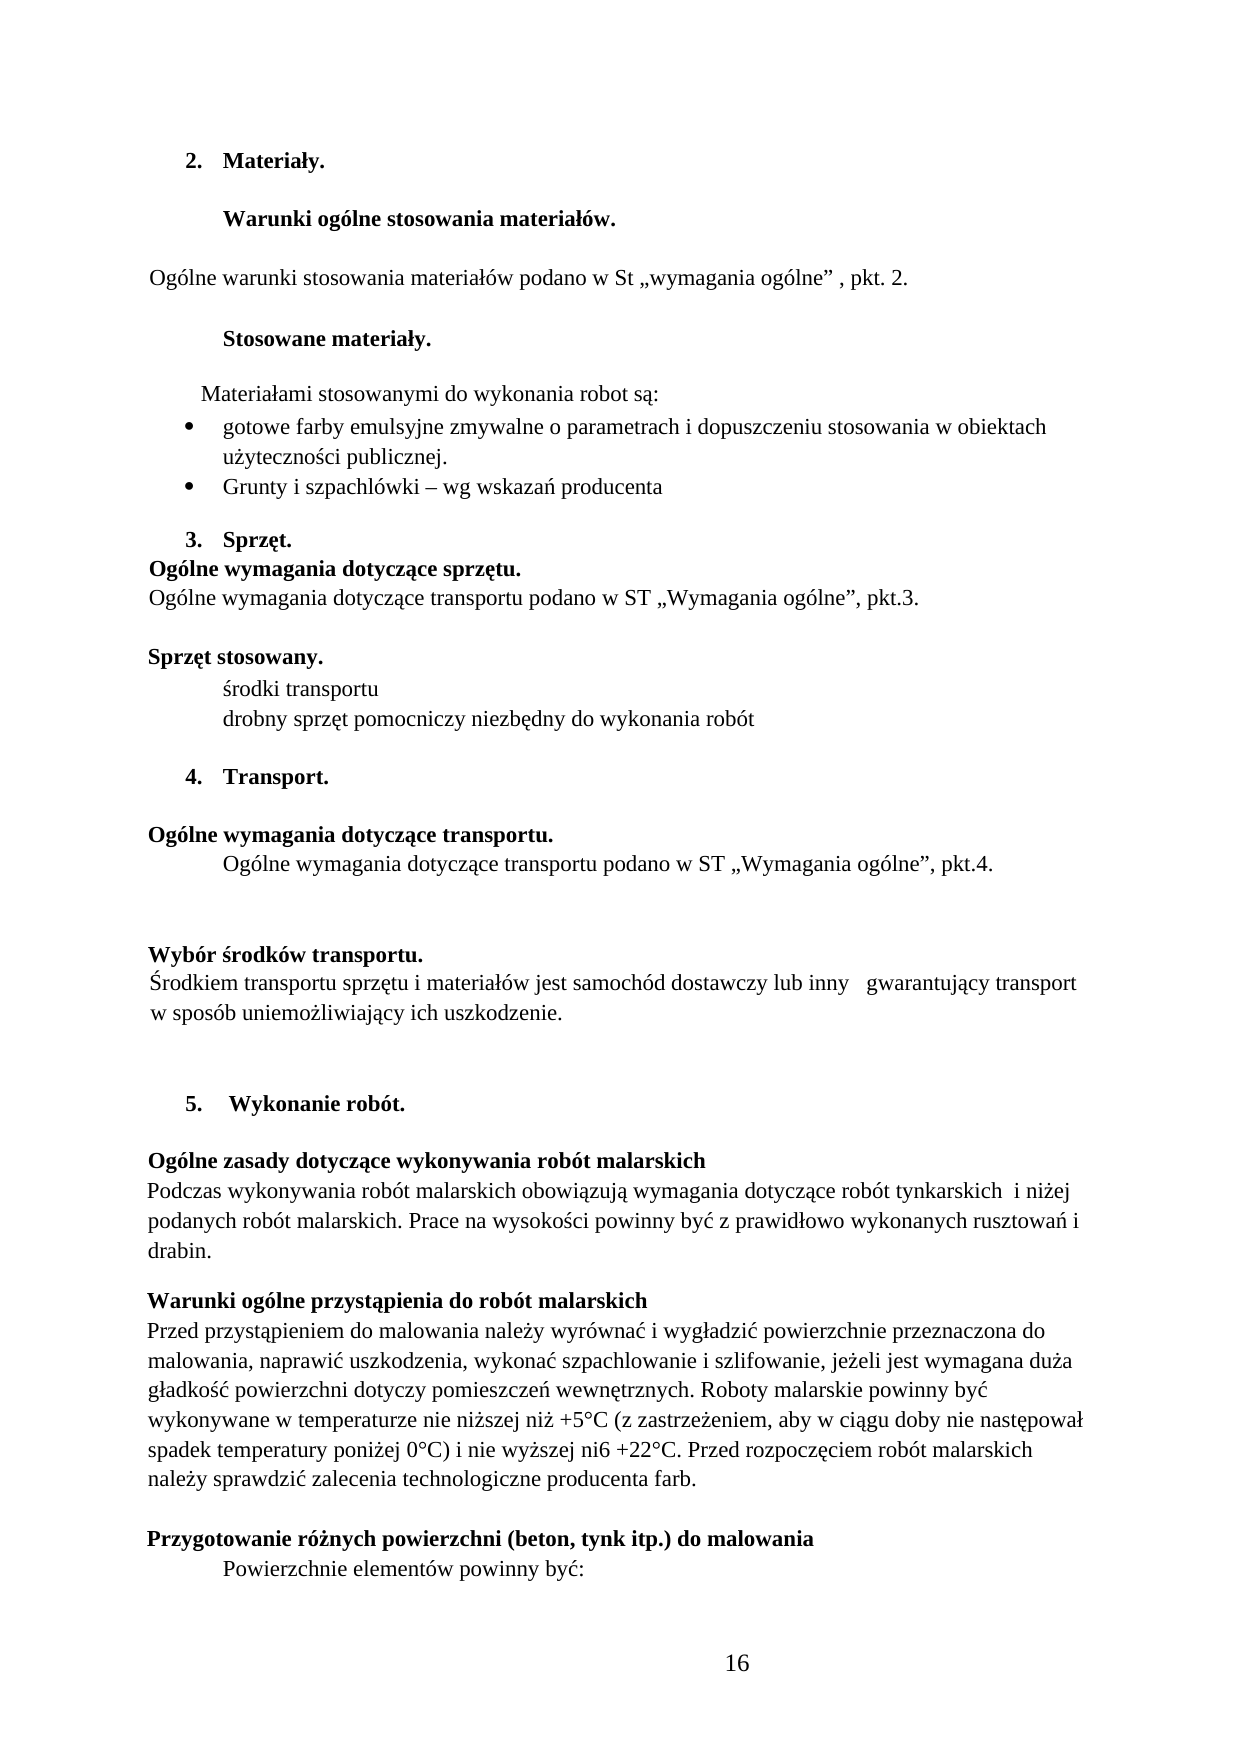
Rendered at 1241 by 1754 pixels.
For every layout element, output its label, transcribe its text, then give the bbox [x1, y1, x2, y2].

text Ogólne wymagania dotyczące transportu podano w ST „Wymagania ogólne”, pkt.3. [148, 584, 1092, 610]
text Ogólne wymagania dotyczące transportu. [148, 821, 1093, 847]
list Sprzęt. [185, 526, 1093, 552]
text Przed przystąpieniem do malowania należy wyrównać i wygładzić powierzchnie przeznaczona do malowania, naprawić uszkodzenia, wykonać szpachlowanie i szlifowanie, jeżeli jest wymagana duża gładkość powierzchni dotyczy pomieszczeń wewnętrznych. Roboty malarskie powinny być wykonywane w temperaturze nie niższej niż +(z zastrzeżeniem, aby w ciągu doby nie następował spadek temperatury poniżej ) i nie wyższej ni6 +. Przed rozpoczęciem robót malarskich należy sprawdzić zalecenia technologiczne producenta farb. [147, 1317, 1093, 1492]
text Przygotowanie różnych powierzchni (beton, tynk itp.) do malowania [147, 1525, 1093, 1551]
text Sprzęt stosowany. [148, 643, 1093, 669]
text Wybór środków transportu. [148, 941, 1093, 967]
text Podczas wykonywania robót malarskich obowiązują wymagania dotyczące robót tynkarskich i niżej podanych robót malarskich. Prace na wysokości powinny być z prawidłowo wykonanych rusztowań i drabin. [147, 1177, 1093, 1263]
list Grunty i szpachlówki – wg wskazań producenta [185, 473, 1093, 500]
text Ogólne wymagania dotyczące sprzętu. [148, 555, 1093, 581]
text środki transportu [223, 674, 1092, 701]
text Warunki ogólne stosowania materiałów. [223, 205, 1093, 232]
text Warunki ogólne przystąpienia do robót malarskich [147, 1287, 1093, 1314]
text Powierzchnie elementów powinny być: [223, 1554, 1093, 1581]
text Ogólne wymagania dotyczące transportu podano w ST „Wymagania ogólne”, pkt.4. [223, 850, 1092, 876]
list Transport. [185, 763, 1093, 790]
text Ogólne warunki stosowania materiałów podano w St „wymagania ogólne” , pkt. 2. [149, 264, 1092, 291]
list Materiały. [185, 148, 1093, 174]
text Materiałami stosowanymi do wykonania robot są: [149, 381, 1092, 407]
list gotowe farby emulsyjne zmywalne o parametrach i dopuszczeniu stosowania w obiektach użyteczności publicznej. [185, 413, 1093, 469]
text Środkiem transportu sprzętu i materiałów jest samochód dostawczy lub inny gwarantujący transport w sposób uniemożliwiający ich uszkodzenie. [149, 969, 1092, 1026]
text Stosowane materiały. [223, 325, 1093, 351]
list Wykonanie robót. [185, 1090, 1093, 1116]
text drobny sprzęt pomocniczy niezbędny do wykonania robót [223, 705, 1092, 731]
subtitle Ogólne zasady dotyczące wykonywania robót malarskich [148, 1147, 1093, 1174]
